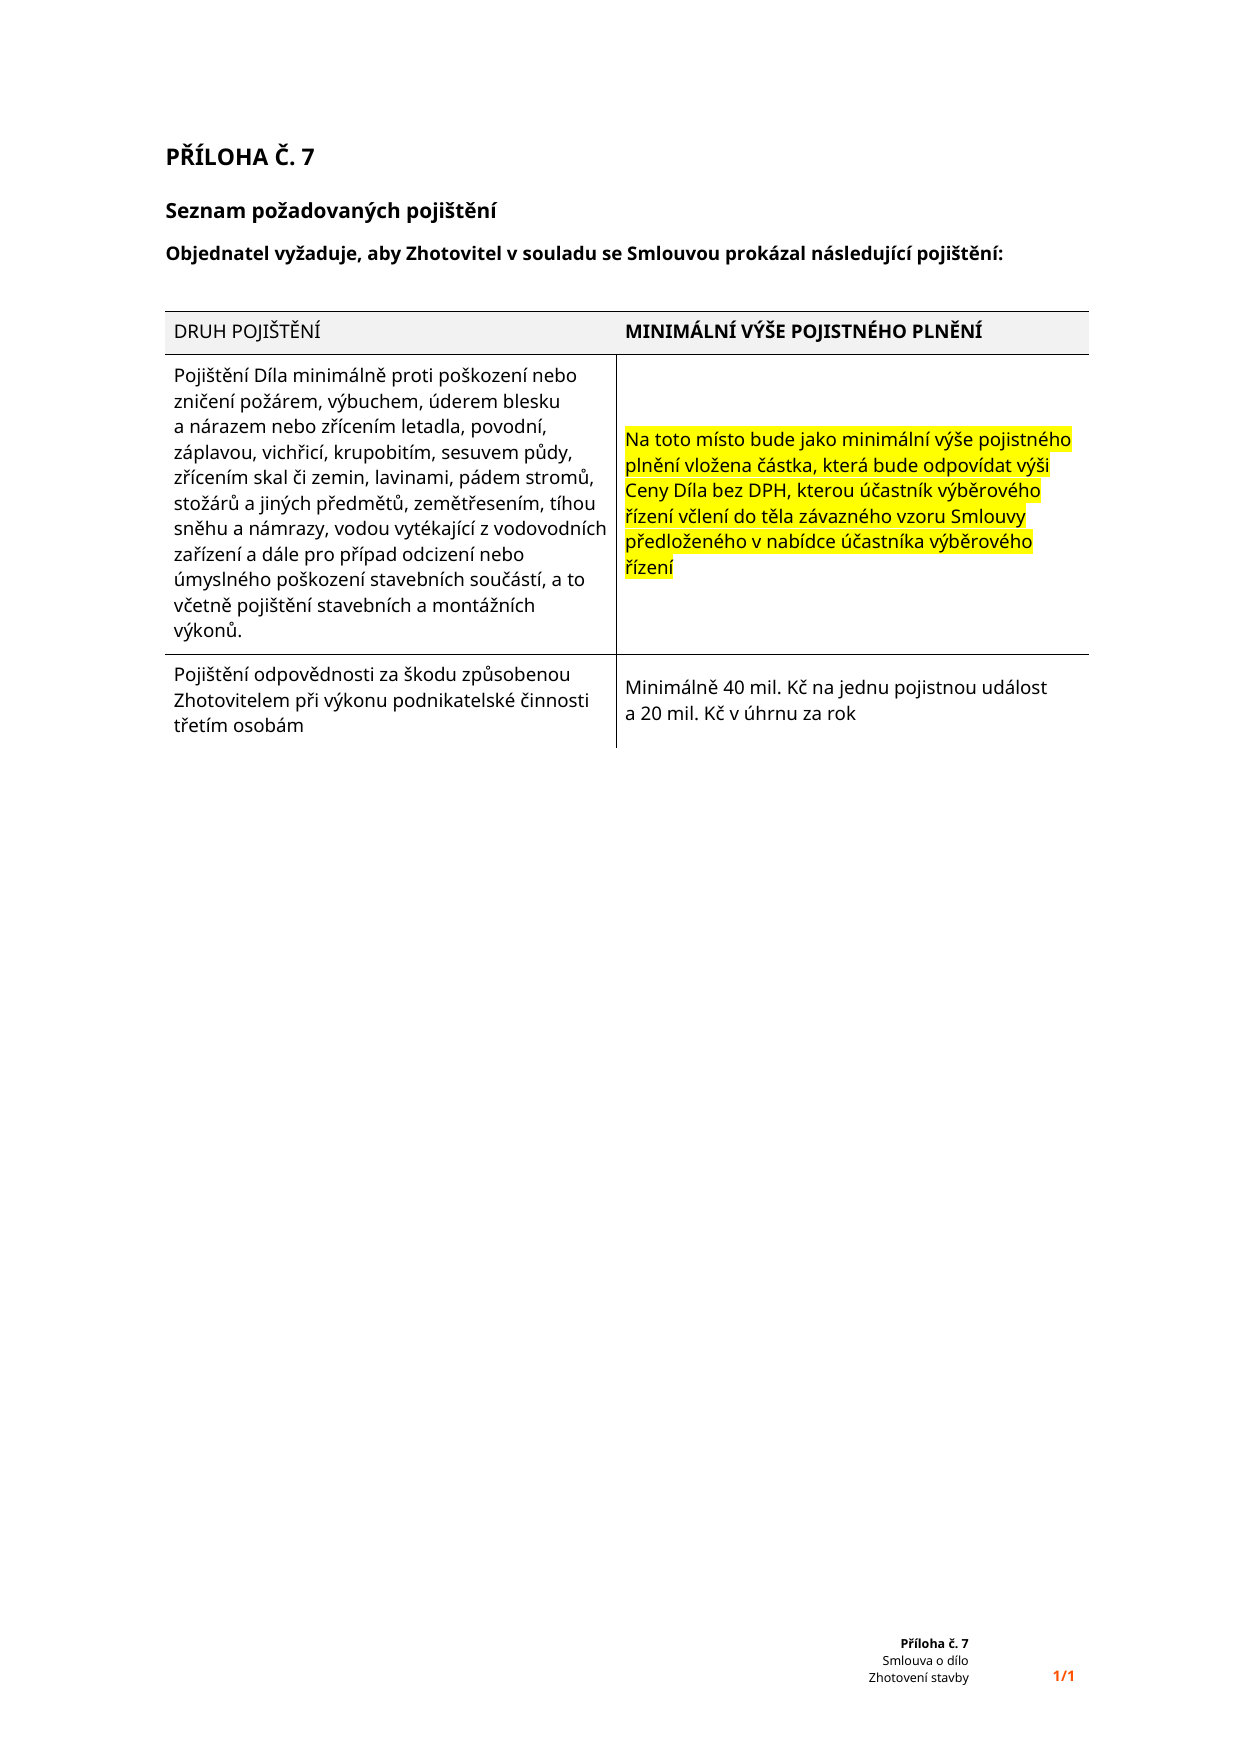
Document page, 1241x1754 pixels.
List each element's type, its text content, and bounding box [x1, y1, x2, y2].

table_cell Minimálně 40 mil. Kč na jednu pojistnou událost a 20 mil. Kč v úhrnu za rok [617, 655, 1089, 748]
text Příloha č. 7 [165, 141, 1075, 173]
table_cell Pojištění Díla minimálně proti poškození nebo zničení požárem, výbuchem, úderem blesku a nárazem nebo zřícením letadla, povodní, záplavou, vichřicí, krupobitím, sesuvem půdy, zřícením skal či zemin, lavinami, pádem stromů, stožárů a jiných předmětů, zemětřesením, tíhou sněhu a námrazy, vodou vytékající z vodovodních zařízení a dále pro případ odcizení nebo úmyslného poškození stavebních součástí, a to včetně pojištění stavebních a montážních výkonů. [165, 355, 616, 653]
table_header DRUH POJIŠTĚNÍ [165, 312, 617, 354]
text Seznam požadovaných pojištění [165, 197, 1075, 225]
table_cell Na toto místo bude jako minimální výše pojistného plnění vložena částka, která bude odpovídat výši Ceny Díla bez DPH, kterou účastník výběrového řízení včlení do těla závazného vzoru Smlouvy předloženého v nabídce účastníka výběrového řízení [617, 355, 1089, 653]
text Objednatel vyžaduje, aby Zhotovitel v souladu se Smlouvou prokázal následující pojištění: [165, 240, 1075, 266]
table_header MINIMÁLNÍ VÝŠE POJISTNÉHO PLNĚNÍ [617, 312, 1089, 354]
table_cell Pojištění odpovědnosti za škodu způsobenou Zhotovitelem při výkonu podnikatelské činnosti třetím osobám [165, 655, 616, 748]
